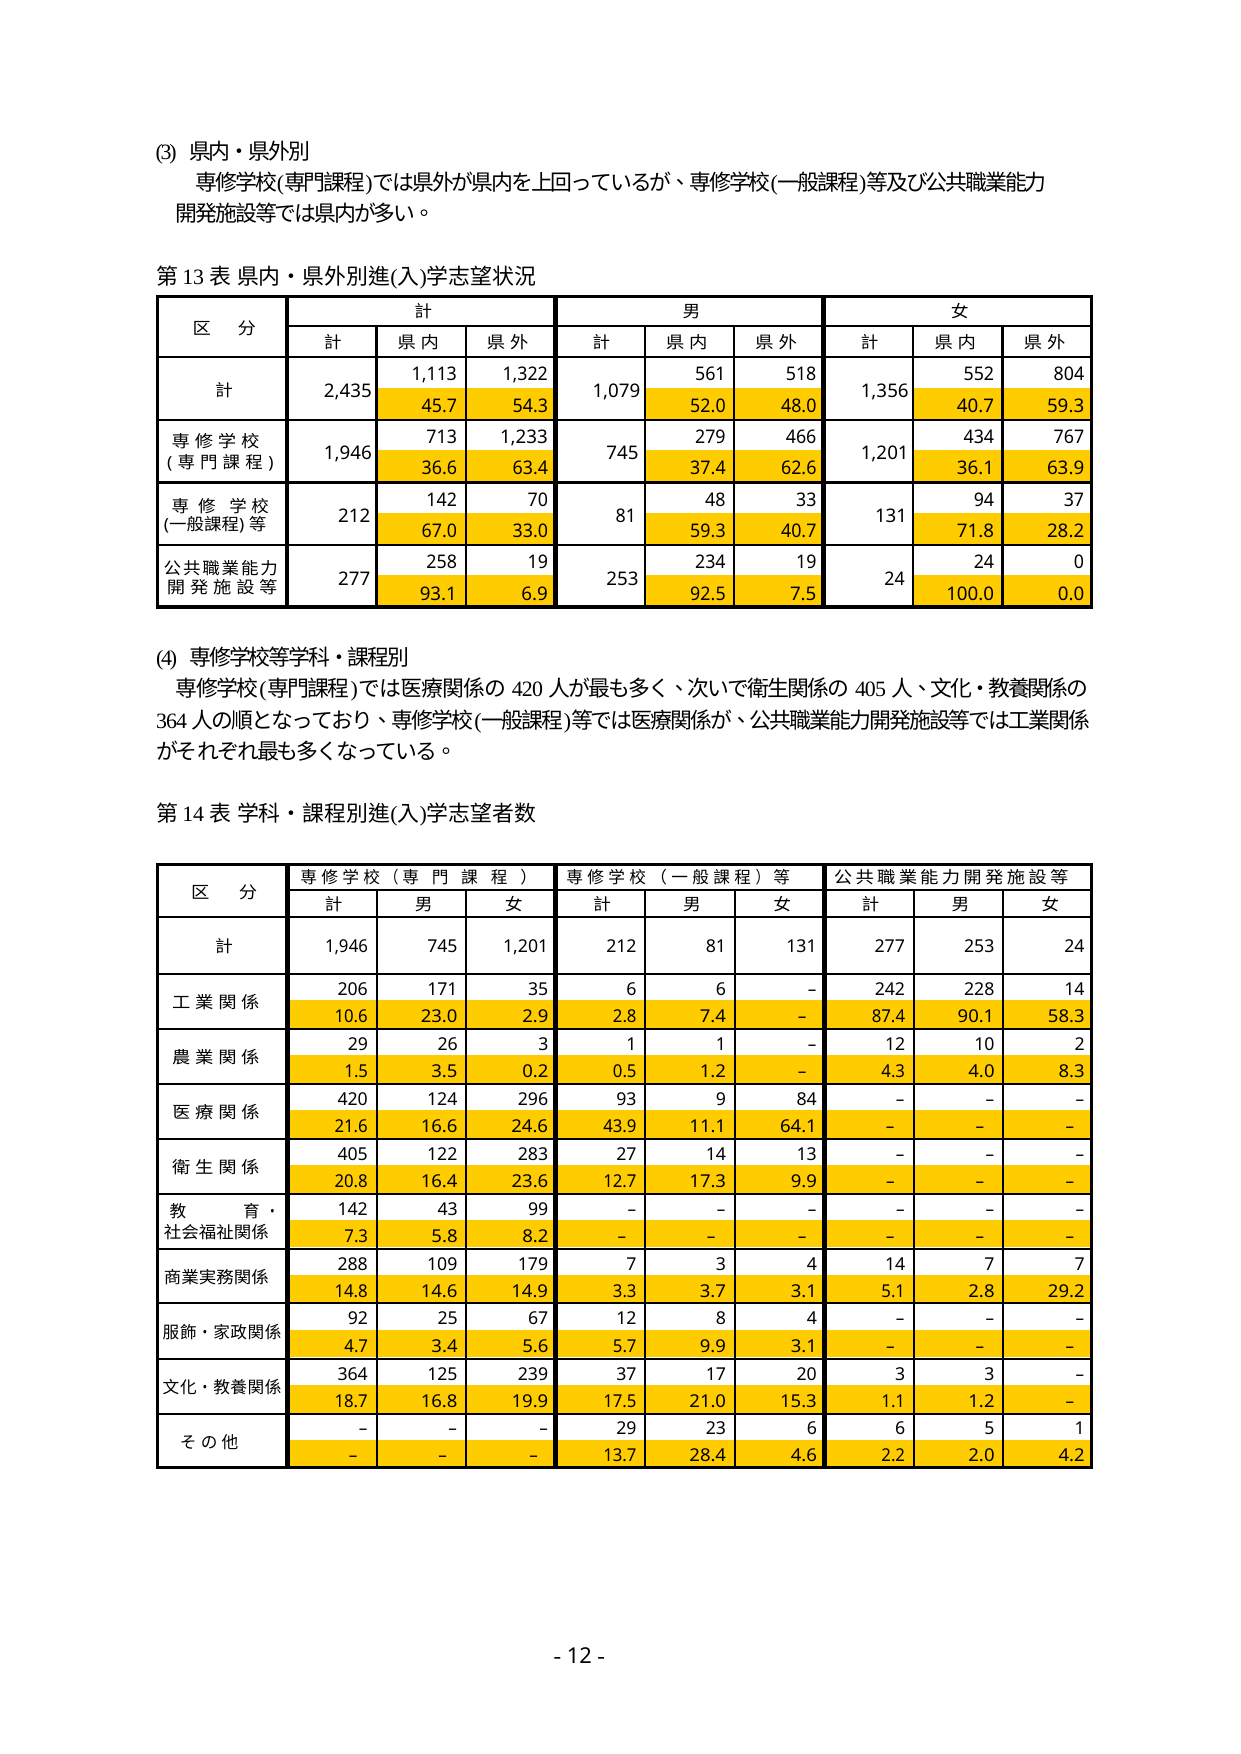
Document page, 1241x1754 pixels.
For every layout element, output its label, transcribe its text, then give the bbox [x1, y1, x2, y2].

table_cell 125 [378, 1360, 465, 1385]
table_cell 3.3 [558, 1275, 644, 1302]
table_cell 17 [646, 1360, 734, 1385]
table_cell 11.1 [646, 1110, 734, 1138]
table_cell 7 [558, 1250, 644, 1275]
table_cell 62.6 [735, 450, 821, 481]
table_cell 公共職業能力開 発 施 設 等 [159, 546, 285, 605]
table_cell 58.3 [1004, 1000, 1090, 1028]
table_cell 81 [558, 484, 644, 544]
table_cell 283 [467, 1140, 553, 1165]
table_cell 552 [914, 358, 1001, 387]
table_header 区 分 [159, 298, 285, 356]
table_cell 6.9 [467, 575, 553, 605]
table_cell 9 [646, 1085, 734, 1110]
table_cell - [827, 1085, 913, 1110]
table_cell - [1004, 1195, 1090, 1220]
table_cell 14.6 [378, 1275, 465, 1302]
table_cell 男 [378, 891, 465, 916]
table_cell 2 [1004, 1030, 1090, 1055]
table_cell 3 [467, 1030, 553, 1055]
table_cell - [290, 1415, 376, 1439]
table_header 女 [826, 298, 1090, 325]
table_cell 90.1 [915, 1000, 1002, 1028]
table_cell 35 [467, 975, 553, 1000]
table_cell 5.6 [467, 1330, 553, 1357]
table_cell - [827, 1220, 913, 1247]
table_cell 専 修 学 校(一般課程) 等 [159, 484, 285, 544]
table_cell そ の 他 [159, 1415, 285, 1466]
table_header 男 [558, 298, 821, 325]
table_cell - [467, 1440, 553, 1466]
table_cell 4 [736, 1304, 822, 1330]
table_cell 142 [378, 484, 465, 513]
table_cell 212 [289, 484, 375, 544]
table_cell 804 [1004, 358, 1090, 387]
table_cell 109 [378, 1250, 465, 1275]
table_cell 8.3 [1004, 1055, 1090, 1083]
table_cell 37 [558, 1360, 644, 1385]
table_cell 商業実務関係 [159, 1250, 285, 1302]
text 専修学校(専門課程)では医療関係の420 人が最も多く、次いで衛生関係の405 人、文化・教養関係の364 人の順となっており、専修学校(一般課程)等では医療関係が、公共職業能力開発施設等では工業関係がそれぞれ最も多くなっている。 [156, 673, 1092, 766]
table_cell - [915, 1165, 1002, 1193]
table_cell 70 [467, 484, 553, 513]
table_cell 2,435 [289, 358, 375, 419]
table_cell 15.3 [736, 1385, 822, 1413]
table_cell 9.9 [646, 1330, 734, 1357]
table_cell - [1004, 1110, 1090, 1138]
table_cell 29 [558, 1415, 644, 1439]
text 専修学校(専門課程)では県外が県内を上回っているが、専修学校(一般課程)等及び公共職業能力開発施設等では県内が多い。 [176, 167, 1057, 228]
table_cell 24 [1004, 918, 1090, 972]
table_cell 67.0 [378, 513, 465, 544]
table_cell 277 [827, 918, 913, 972]
table_cell 1,946 [290, 918, 376, 972]
table_cell 3.7 [646, 1275, 734, 1302]
table_header 専 修 学 校 （ 専 門 課 程 ） [290, 866, 553, 889]
table_cell 女 [1004, 891, 1090, 916]
table_cell 212 [558, 918, 644, 972]
table_cell - [1004, 1304, 1090, 1330]
table_cell 17.3 [646, 1165, 734, 1193]
table_cell 6 [827, 1415, 913, 1439]
table_cell 124 [378, 1085, 465, 1110]
list 専修学校等学科・課程別 [156, 642, 1240, 672]
table_cell 43 [378, 1195, 465, 1220]
table_cell 県 内 [378, 327, 465, 356]
text 第13 表 県内・県外別進(入)学志望状況 [156, 261, 1240, 291]
table_cell 16.6 [378, 1110, 465, 1138]
table_cell 医 療 関 係 [159, 1085, 285, 1138]
table_cell 25 [378, 1304, 465, 1330]
table_cell 男 [646, 891, 734, 916]
table_cell 2.0 [915, 1440, 1002, 1466]
table_cell 36.1 [914, 450, 1001, 481]
table_cell 10 [915, 1030, 1002, 1055]
table_cell 179 [467, 1250, 553, 1275]
table_cell 4.6 [736, 1440, 822, 1466]
table_cell - [1004, 1385, 1090, 1413]
table_cell 1.2 [915, 1385, 1002, 1413]
table_cell 93 [558, 1085, 644, 1110]
table_cell - [827, 1110, 913, 1138]
table_cell 713 [378, 421, 465, 450]
table_cell 5.7 [558, 1330, 644, 1357]
table_cell - [1004, 1330, 1090, 1357]
table_header 計 [289, 298, 553, 325]
table_cell 4.7 [290, 1330, 376, 1357]
table_cell 24.6 [467, 1110, 553, 1138]
list 県内・県外別 [155, 136, 1240, 166]
table_cell 1 [558, 1030, 644, 1055]
table_cell - [827, 1140, 913, 1165]
table_cell 計 [558, 891, 644, 916]
table_cell 14 [827, 1250, 913, 1275]
table_cell 92 [290, 1304, 376, 1330]
table_cell 63.4 [467, 450, 553, 481]
table_cell 県 外 [1004, 327, 1090, 356]
table_cell 40.7 [735, 513, 821, 544]
table_cell 206 [290, 975, 376, 1000]
table_cell 24 [826, 546, 912, 605]
table_cell 279 [646, 421, 733, 450]
table_cell 20.8 [290, 1165, 376, 1193]
table_cell - [290, 1440, 376, 1466]
table_cell 48 [646, 484, 733, 513]
table_cell 8.2 [467, 1220, 553, 1247]
table_cell 2.9 [467, 1000, 553, 1028]
table_cell 計 [827, 891, 913, 916]
table_cell 29 [290, 1030, 376, 1055]
table_cell 171 [378, 975, 465, 1000]
table_cell 6 [646, 975, 734, 1000]
table_cell 52.0 [646, 388, 733, 419]
table_cell 10.6 [290, 1000, 376, 1028]
table_cell 14.8 [290, 1275, 376, 1302]
table_cell 7.5 [735, 575, 821, 605]
table_cell 466 [735, 421, 821, 450]
table_cell 234 [646, 546, 733, 575]
table_cell 561 [646, 358, 733, 387]
table_cell 14.9 [467, 1275, 553, 1302]
table_cell 7.4 [646, 1000, 734, 1028]
table_cell - [827, 1330, 913, 1357]
table_cell 420 [290, 1085, 376, 1110]
table_cell 27 [558, 1140, 644, 1165]
table_cell 23.0 [378, 1000, 465, 1028]
table_cell 女 [736, 891, 822, 916]
table_cell 9.9 [736, 1165, 822, 1193]
table_cell 計 [289, 327, 375, 356]
table_cell 28.4 [646, 1440, 734, 1466]
table_cell 21.6 [290, 1110, 376, 1138]
table_cell - [915, 1195, 1002, 1220]
table_cell 13.7 [558, 1440, 644, 1466]
table_cell 81 [646, 918, 734, 972]
table_cell 計 [290, 891, 376, 916]
table_cell 84 [736, 1085, 822, 1110]
table_cell 女 [467, 891, 553, 916]
table_cell 3.1 [736, 1275, 822, 1302]
table_cell - [827, 1165, 913, 1193]
table_cell 1.2 [646, 1055, 734, 1083]
table_cell 13 [736, 1140, 822, 1165]
table_cell 教 育 ・ 社会福祉関係 [159, 1195, 285, 1247]
table_cell 男 [915, 891, 1002, 916]
table_header 公 共 職 業 能 力 開 発 施 設 等 [827, 866, 1090, 889]
table_cell 17.5 [558, 1385, 644, 1413]
table_cell - [1004, 1220, 1090, 1247]
table_cell 43.9 [558, 1110, 644, 1138]
table_cell 12 [558, 1304, 644, 1330]
table_cell - [736, 1055, 822, 1083]
table_cell 県 外 [735, 327, 821, 356]
table_cell 衛 生 関 係 [159, 1140, 285, 1193]
table_cell 12.7 [558, 1165, 644, 1193]
table_cell 94 [914, 484, 1001, 513]
table_cell 工 業 関 係 [159, 975, 285, 1028]
table_cell 122 [378, 1140, 465, 1165]
table_cell 64.1 [736, 1110, 822, 1138]
table_cell 71.8 [914, 513, 1001, 544]
table_cell 92.5 [646, 575, 733, 605]
table_cell 45.7 [378, 388, 465, 419]
table_cell 1,201 [467, 918, 553, 972]
table_cell 県 内 [914, 327, 1001, 356]
table_cell - [558, 1220, 644, 1247]
table_cell - [736, 975, 822, 1000]
table_cell - [1004, 1360, 1090, 1385]
table_cell 14 [1004, 975, 1090, 1000]
table_cell 63.9 [1004, 450, 1090, 481]
table_cell 37.4 [646, 450, 733, 481]
table_cell 19 [467, 546, 553, 575]
table_cell 1 [646, 1030, 734, 1055]
table_cell 2.2 [827, 1440, 913, 1466]
table_cell 16.8 [378, 1385, 465, 1413]
table_cell 54.3 [467, 388, 553, 419]
table_cell 県 内 [646, 327, 733, 356]
table_cell 1,322 [467, 358, 553, 387]
table_cell 87.4 [827, 1000, 913, 1028]
table_cell - [736, 1220, 822, 1247]
table_cell - [378, 1415, 465, 1439]
table_cell 3.4 [378, 1330, 465, 1357]
table_cell 296 [467, 1085, 553, 1110]
table_cell 2.8 [915, 1275, 1002, 1302]
table_cell 21.0 [646, 1385, 734, 1413]
table_cell 7.3 [290, 1220, 376, 1247]
table_cell 67 [467, 1304, 553, 1330]
table_cell 745 [378, 918, 465, 972]
table_cell 6 [558, 975, 644, 1000]
table_cell 5 [915, 1415, 1002, 1439]
table_cell 計 [826, 327, 912, 356]
table_cell 518 [735, 358, 821, 387]
table_cell 1,201 [826, 421, 912, 481]
table_cell 23.6 [467, 1165, 553, 1193]
table_cell 242 [827, 975, 913, 1000]
table_cell 19 [735, 546, 821, 575]
table_cell 0.5 [558, 1055, 644, 1083]
table_cell 16.4 [378, 1165, 465, 1193]
table_cell - [736, 1195, 822, 1220]
table_cell 258 [378, 546, 465, 575]
table_cell 288 [290, 1250, 376, 1275]
table_cell 24 [914, 546, 1001, 575]
table_cell 364 [290, 1360, 376, 1385]
table_cell 5.1 [827, 1275, 913, 1302]
table_cell 239 [467, 1360, 553, 1385]
table_cell 26 [378, 1030, 465, 1055]
table_cell 131 [826, 484, 912, 544]
table_cell 2.8 [558, 1000, 644, 1028]
table_cell 40.7 [914, 388, 1001, 419]
table_cell - [915, 1220, 1002, 1247]
table_cell 33.0 [467, 513, 553, 544]
table_cell 3 [646, 1250, 734, 1275]
table_cell 12 [827, 1030, 913, 1055]
table_cell 7 [1004, 1250, 1090, 1275]
table_cell 18.7 [290, 1385, 376, 1413]
table_cell 文化・教養関係 [159, 1360, 285, 1413]
table_cell - [467, 1415, 553, 1439]
table_cell 99 [467, 1195, 553, 1220]
table_cell - [1004, 1140, 1090, 1165]
table_cell 37 [1004, 484, 1090, 513]
table_cell 1.5 [290, 1055, 376, 1083]
table_cell 29.2 [1004, 1275, 1090, 1302]
table_cell 1,079 [558, 358, 644, 419]
table_cell - [558, 1195, 644, 1220]
table_cell 8 [646, 1304, 734, 1330]
table_cell 23 [646, 1415, 734, 1439]
table_cell - [915, 1085, 1002, 1110]
table_cell - [646, 1220, 734, 1247]
table_cell 100.0 [914, 575, 1001, 605]
table_cell 1,113 [378, 358, 465, 387]
table_cell 4.0 [915, 1055, 1002, 1083]
table_cell - [378, 1440, 465, 1466]
table_cell 計 [558, 327, 644, 356]
table_cell 1,946 [289, 421, 375, 481]
table_header 専 修 学 校 （ 一 般 課 程 ） 等 [558, 866, 822, 889]
table_cell 1.1 [827, 1385, 913, 1413]
table_cell 253 [558, 546, 644, 605]
table_cell 4 [736, 1250, 822, 1275]
table_cell 1,356 [826, 358, 912, 419]
table_cell 253 [915, 918, 1002, 972]
table_cell 33 [735, 484, 821, 513]
table_cell 5.8 [378, 1220, 465, 1247]
table_cell 131 [736, 918, 822, 972]
text 第14 表 学科・課程別進(入)学志望者数 [156, 798, 1240, 828]
table_cell 19.9 [467, 1385, 553, 1413]
table_cell 93.1 [378, 575, 465, 605]
table_cell 農 業 関 係 [159, 1030, 285, 1083]
table_cell 142 [290, 1195, 376, 1220]
table_cell 1 [1004, 1415, 1090, 1439]
table_cell 6 [736, 1415, 822, 1439]
table_cell 服飾・家政関係 [159, 1304, 285, 1357]
table_cell 405 [290, 1140, 376, 1165]
table_cell 4.3 [827, 1055, 913, 1083]
table_cell 767 [1004, 421, 1090, 450]
table_cell 計 [159, 358, 285, 419]
table_cell - [915, 1304, 1002, 1330]
table_cell 専 修 学 校 ( 専 門 課 程 ) [159, 421, 285, 481]
table_cell 計 [159, 918, 285, 972]
table_cell 1,233 [467, 421, 553, 450]
table_cell 3.1 [736, 1330, 822, 1357]
table_cell 36.6 [378, 450, 465, 481]
table_cell 59.3 [646, 513, 733, 544]
table_cell 4.2 [1004, 1440, 1090, 1466]
table_cell - [736, 1000, 822, 1028]
table_cell 277 [289, 546, 375, 605]
table_cell 59.3 [1004, 388, 1090, 419]
table_cell 3 [915, 1360, 1002, 1385]
table_cell 0.0 [1004, 575, 1090, 605]
table_cell - [915, 1110, 1002, 1138]
table_cell - [827, 1195, 913, 1220]
table_cell - [915, 1140, 1002, 1165]
table_cell 745 [558, 421, 644, 481]
table_cell 3.5 [378, 1055, 465, 1083]
table_cell 14 [646, 1140, 734, 1165]
table_cell 228 [915, 975, 1002, 1000]
table_cell 3 [827, 1360, 913, 1385]
table_cell 48.0 [735, 388, 821, 419]
table_cell - [1004, 1165, 1090, 1193]
table_cell 28.2 [1004, 513, 1090, 544]
table_cell 県 外 [467, 327, 553, 356]
table_cell - [736, 1030, 822, 1055]
table_cell - [827, 1304, 913, 1330]
table_cell 7 [915, 1250, 1002, 1275]
table_cell 20 [736, 1360, 822, 1385]
table_cell 434 [914, 421, 1001, 450]
table_cell 0 [1004, 546, 1090, 575]
table_cell 0.2 [467, 1055, 553, 1083]
table_cell - [1004, 1085, 1090, 1110]
table_cell - [915, 1330, 1002, 1357]
table_cell - [646, 1195, 734, 1220]
table_header 区 分 [159, 866, 285, 916]
